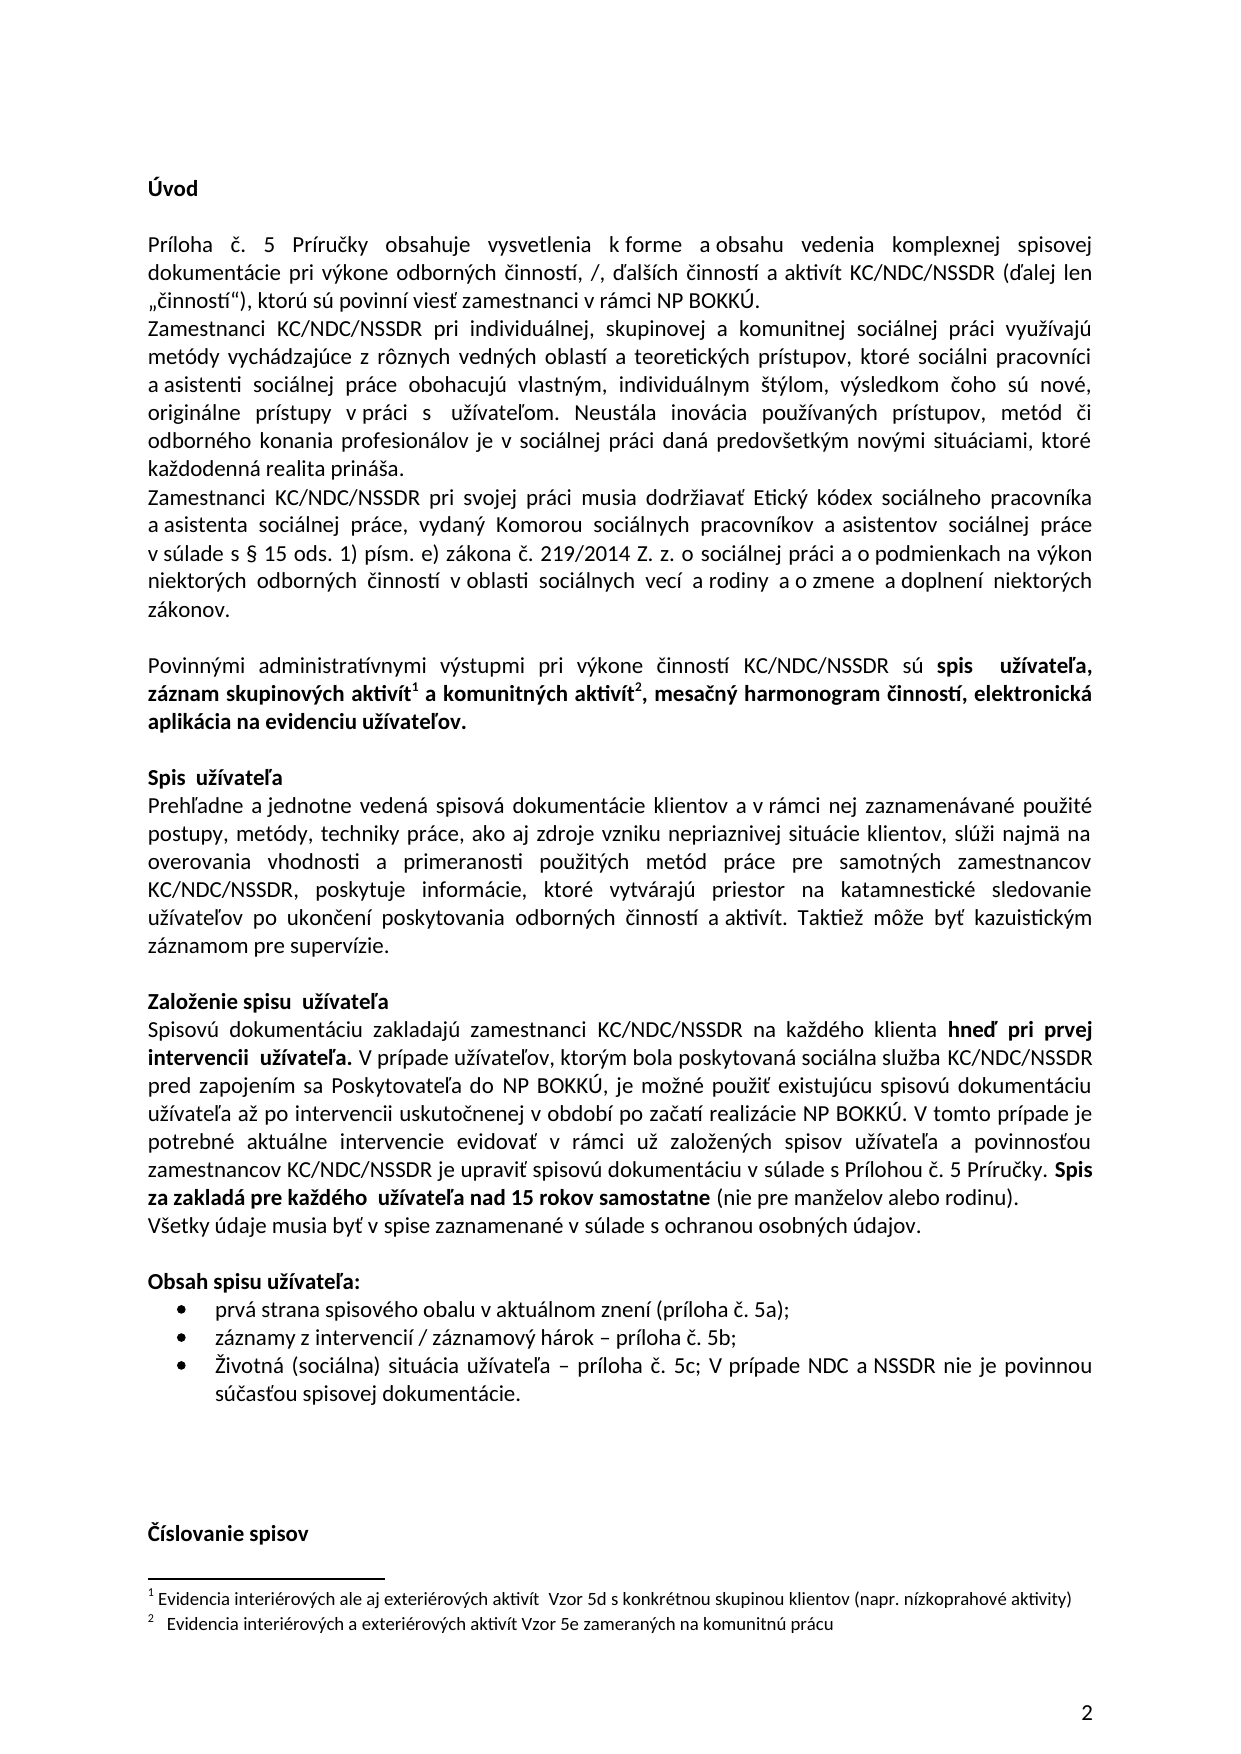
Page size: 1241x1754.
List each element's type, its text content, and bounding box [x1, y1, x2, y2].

list Životná (sociálna) situácia užívateľa – príloha č. 5c; V prípade NDC a NSSDR nie je povinnou súčasťou spisovej dokumentácie. [177, 1351, 1093, 1407]
text Prehľadne a jednotne vedená spisová dokumentácie klientov a v rámci nej zaznamenávané použité postupy, metódy, techniky práce, ako aj zdroje vzniku nepriaznivej situácie klientov, slúži najmä na overovania vhodnosti a primeranosti použitých metód práce pre samotných zamestnancov KC/NDC/NSSDR, poskytuje informácie, ktoré vytvárajú priestor na katamnestické sledovanie užívateľov po ukončení poskytovania odborných činností a aktivít. Taktiež môže byť kazuistickým záznamom pre supervízie. [148, 791, 1093, 959]
text Úvod [148, 174, 1093, 202]
text Príloha č. 5 Príručky obsahuje vysvetlenia k forme a obsahu vedenia komplexnej spisovej dokumentácie pri výkone odborných činností, /, ďalších činností a aktivít KC/NDC/NSSDR (ďalej len „činností“), ktorú sú povinní viesť zamestnanci v rámci NP BOKKÚ. [148, 230, 1093, 314]
list záznamy z intervencií / záznamový hárok – príloha č. 5b; [177, 1323, 1093, 1351]
list prvá strana spisového obalu v aktuálnom znení (príloha č. 5a); [177, 1295, 1093, 1323]
text Všetky údaje musia byť v spise zaznamenané v súlade s ochranou osobných údajov. [148, 1211, 1093, 1239]
text Obsah spisu užívateľa: [148, 1267, 1093, 1295]
text Povinnými administratívnymi výstupmi pri výkone činností KC/NDC/NSSDR sú spis užívateľa, záznam skupinových aktivít a komunitných aktivít, mesačný harmonogram činností, elektronická aplikácia na evidenciu užívateľov. [148, 651, 1093, 735]
text Založenie spisu užívateľa [148, 987, 1093, 1015]
text Spisovú dokumentáciu zakladajú zamestnanci KC/NDC/NSSDR na každého klienta hneď pri prvej intervencii užívateľa. V prípade užívateľov, ktorým bola poskytovaná sociálna služba KC/NDC/NSSDR pred zapojením sa Poskytovateľa do NP BOKKÚ, je možné použiť existujúcu spisovú dokumentáciu užívateľa až po intervencii uskutočnenej v období po začatí realizácie NP BOKKÚ. V tomto prípade je potrebné aktuálne intervencie evidovať v rámci už založených spisov užívateľa a povinnosťou zamestnancov KC/NDC/NSSDR je upraviť spisovú dokumentáciu v súlade s Prílohou č. 5 Príručky. Spis za zakladá pre každého užívateľa nad 15 rokov samostatne (nie pre manželov alebo rodinu). [148, 1015, 1093, 1211]
text Zamestnanci KC/NDC/NSSDR pri svojej práci musia dodržiavať Etický kódex sociálneho pracovníka a asistenta sociálnej práce, vydaný Komorou sociálnych pracovníkov a asistentov sociálnej práce v súlade s § 15 ods. 1) písm. e) zákona č. 219/2014 Z. z. o sociálnej práci a o podmienkach na výkon niektorých odborných činností v oblasti sociálnych vecí a rodiny a o zmene a doplnení niektorých zákonov. [148, 483, 1093, 623]
text Číslovanie spisov [148, 1519, 1093, 1547]
text Zamestnanci KC/NDC/NSSDR pri individuálnej, skupinovej a komunitnej sociálnej práci využívajú metódy vychádzajúce z rôznych vedných oblastí a teoretických prístupov, ktoré sociálni pracovníci a asistenti sociálnej práce obohacujú vlastným, individuálnym štýlom, výsledkom čoho sú nové, originálne prístupy v práci s užívateľom. Neustála inovácia používaných prístupov, metód či odborného konania profesionálov je v sociálnej práci daná predovšetkým novými situáciami, ktoré každodenná realita prináša. [148, 314, 1093, 483]
text Spis užívateľa [148, 763, 1093, 791]
